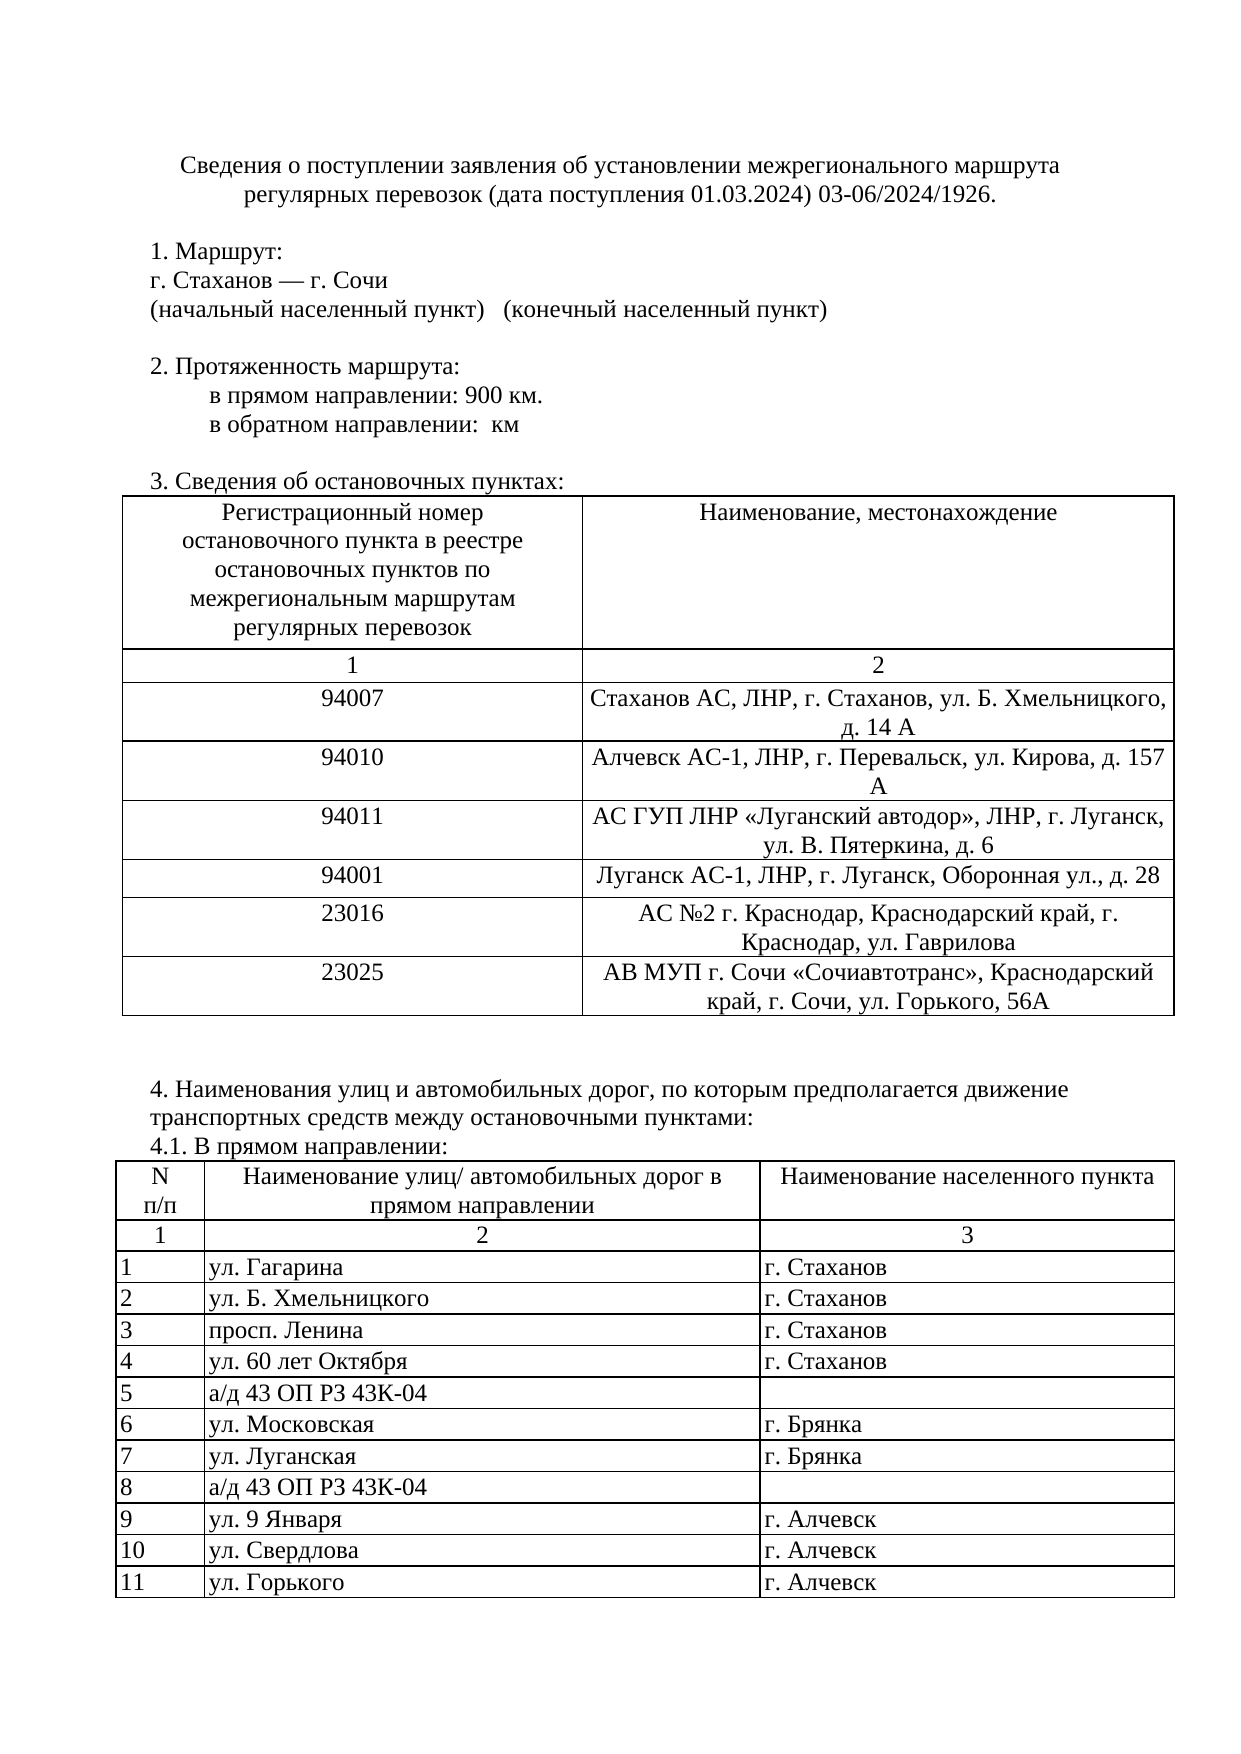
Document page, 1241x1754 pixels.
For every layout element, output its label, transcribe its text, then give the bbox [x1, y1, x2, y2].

table_cell 2 [117, 1283, 204, 1313]
table_cell 11 [117, 1567, 204, 1596]
table_cell 1 [123, 650, 582, 681]
table_cell ул. Луганская [205, 1441, 759, 1471]
text 2. Протяженность маршрута: [150, 351, 1090, 380]
table_cell г. Брянка [761, 1441, 1174, 1471]
table_cell Стаханов АС, ЛНР, г. Стаханов, ул. Б. Хмельницкого, д. 14 А [583, 683, 1173, 740]
text г. Стаханов — г. Сочи [150, 265, 1090, 294]
table_cell 94011 [123, 801, 582, 858]
text 4.1. В прямом направлении: [150, 1131, 1090, 1160]
table_cell ул. Свердлова [205, 1535, 759, 1565]
table_cell Алчевск АС-1, ЛНР, г. Перевальск, ул. Кирова, д. 157 А [583, 742, 1173, 799]
table_cell 2 [583, 650, 1173, 681]
table_cell ул. 9 Января [205, 1504, 759, 1533]
table_cell 1 [117, 1252, 204, 1282]
table_cell ул. Б. Хмельницкого [205, 1283, 759, 1313]
table_header Наименование, местонахождение [583, 497, 1173, 648]
table_cell АС №2 г. Краснодар, Краснодарский край, г. Краснодар, ул. Гаврилова [583, 898, 1173, 956]
table_cell 9 [117, 1504, 204, 1533]
table_cell [761, 1378, 1174, 1408]
table_header Регистрационный номер остановочного пункта в реестре остановочных пунктов по межрегиональным маршрутам регулярных перевозок [123, 497, 582, 648]
table_cell 3 [117, 1315, 204, 1345]
table_cell АС ГУП ЛНР «Луганский автодор», ЛНР, г. Луганск, ул. В. Пятеркина, д. 6 [583, 801, 1173, 858]
table_cell 94007 [123, 683, 582, 740]
table_cell а/д 43 ОП РЗ 43К-04 [205, 1472, 759, 1502]
text 1. Маршрут: [150, 236, 1090, 265]
table_header Наименование населенного пункта [761, 1162, 1174, 1219]
table_cell 10 [117, 1535, 204, 1565]
table_cell ул. 60 лет Октября [205, 1346, 759, 1376]
table_cell г. Алчевск [761, 1535, 1174, 1565]
table_cell а/д 43 ОП РЗ 43К-04 [205, 1378, 759, 1408]
table_cell 23016 [123, 898, 582, 956]
table_cell 5 [117, 1378, 204, 1408]
table_cell ул. Горького [205, 1567, 759, 1596]
table_cell г. Алчевск [761, 1567, 1174, 1596]
text 3. Сведения об остановочных пунктах: [150, 466, 1090, 495]
table_cell 8 [117, 1472, 204, 1502]
table_cell г. Алчевск [761, 1504, 1174, 1533]
text Сведения о поступлении заявления об установлении межрегионального маршрута регулярных перевозок (дата поступления 01.03.2024) 03-06/2024/1926. [150, 150, 1090, 207]
text 4. Наименования улиц и автомобильных дорог, по которым предполагается движение транспортных средств между остановочными пунктами: [150, 1074, 1090, 1131]
table_cell [761, 1472, 1174, 1502]
table_cell г. Стаханов [761, 1346, 1174, 1376]
table_cell г. Стаханов [761, 1283, 1174, 1313]
text в прямом направлении: 900 км. [150, 380, 1090, 409]
table_cell 23025 [123, 957, 582, 1014]
table_cell ул. Гагарина [205, 1252, 759, 1282]
text (начальный населенный пункт) (конечный населенный пункт) [150, 294, 1090, 322]
table_cell 4 [117, 1346, 204, 1376]
table_cell АВ МУП г. Сочи «Сочиавтотранс», Краснодарский край, г. Сочи, ул. Горького, 56А [583, 957, 1173, 1014]
table_cell ул. Московская [205, 1409, 759, 1439]
table_cell 3 [761, 1221, 1174, 1250]
table_header Наименование улиц/ автомобильных дорог в прямом направлении [205, 1162, 759, 1219]
table_cell 7 [117, 1441, 204, 1471]
table_cell г. Брянка [761, 1409, 1174, 1439]
table_cell 94010 [123, 742, 582, 799]
table_cell 2 [205, 1221, 759, 1250]
table_cell г. Стаханов [761, 1252, 1174, 1282]
table_cell г. Стаханов [761, 1315, 1174, 1345]
table_cell 6 [117, 1409, 204, 1439]
table_cell Луганск АС-1, ЛНР, г. Луганск, Оборонная ул., д. 28 [583, 860, 1173, 896]
table_cell 1 [117, 1221, 204, 1250]
table_cell просп. Ленина [205, 1315, 759, 1345]
table_header N п/п [117, 1162, 204, 1219]
table_cell 94001 [123, 860, 582, 896]
text в обратном направлении: км [150, 409, 1090, 437]
